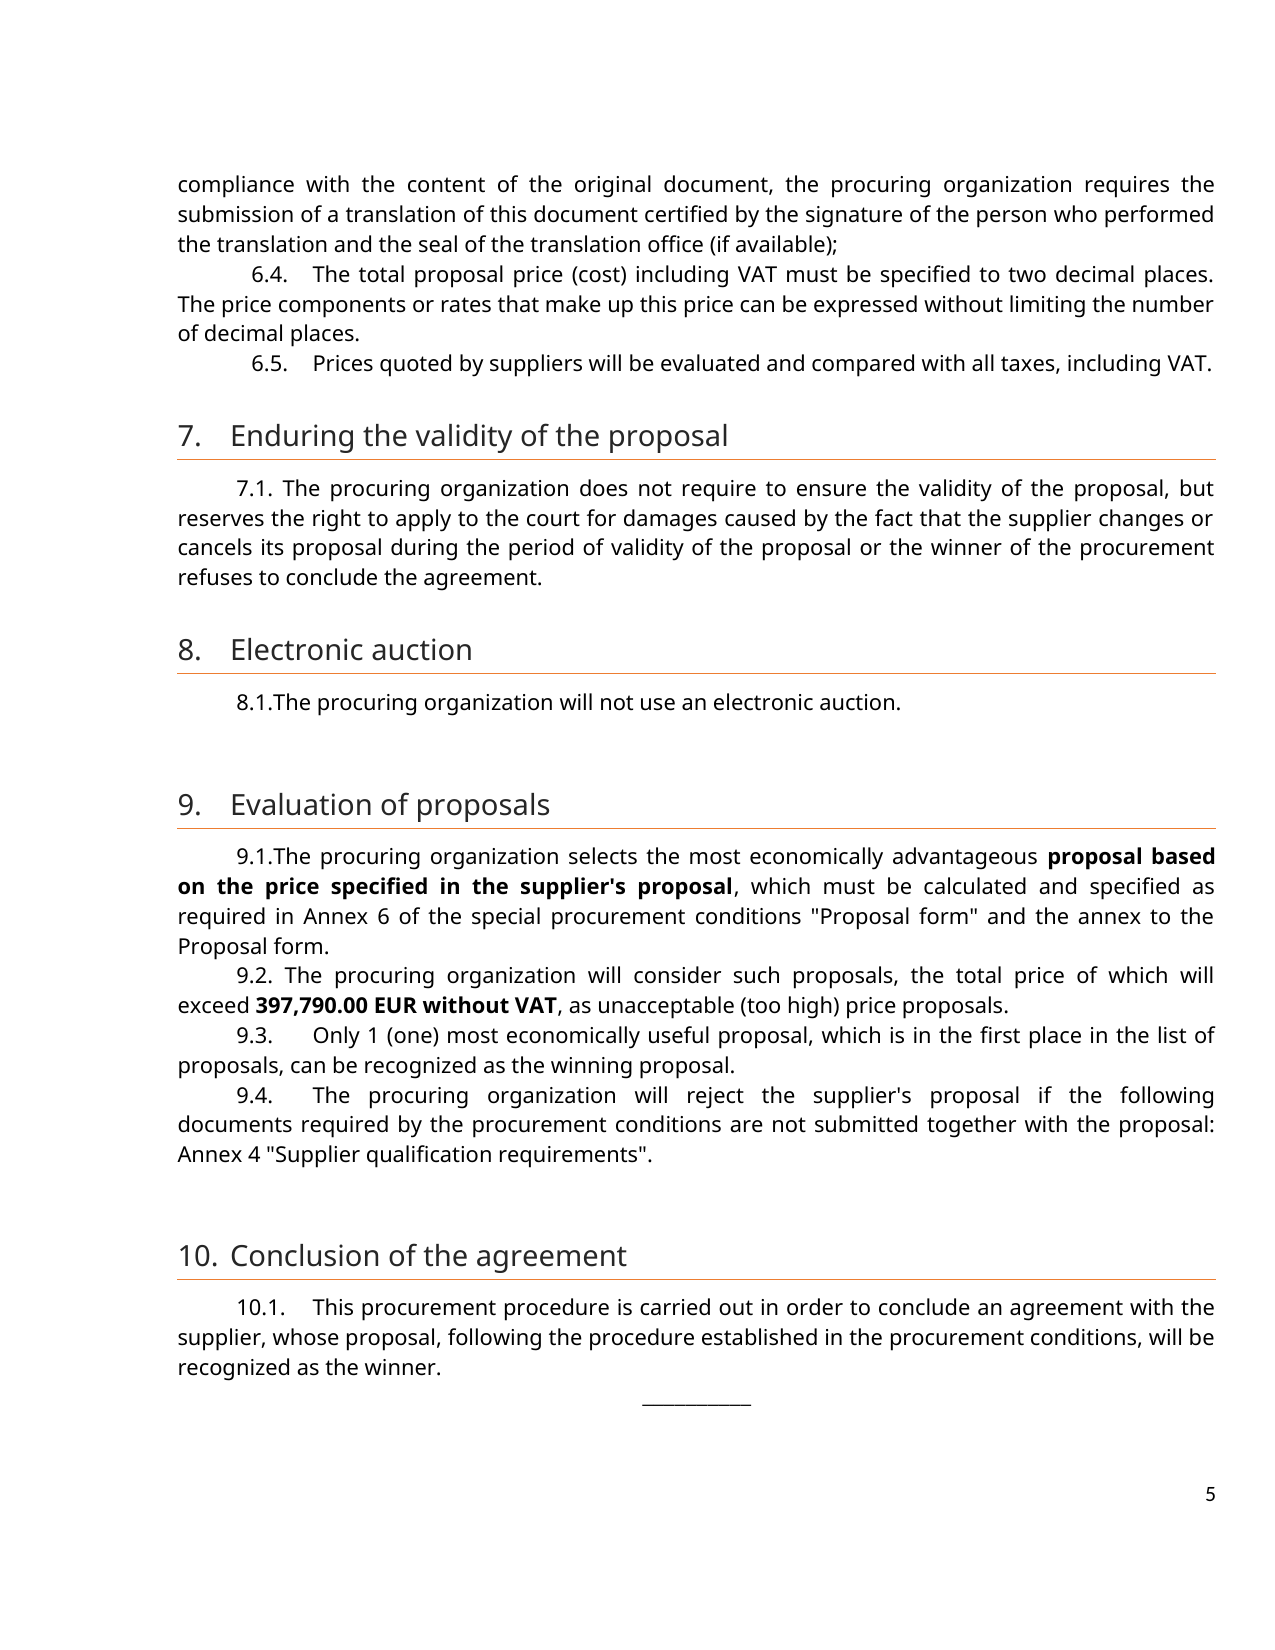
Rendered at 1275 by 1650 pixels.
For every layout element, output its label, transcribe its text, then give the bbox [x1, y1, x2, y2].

text __________ [177, 1382, 1216, 1408]
text 9.2. The procuring organization will consider such proposals, the total price of which will exceed 397,790.00 EUR without VAT, as unacceptable (too high) price proposals. [177, 961, 1216, 1020]
list The procuring organization will reject the supplier's proposal if the following documents required by the procurement conditions are not submitted together with the proposal: Annex 4 "Supplier qualification requirements". [177, 1080, 1216, 1169]
text 8.1.The procuring organization will not use an electronic auction. [236, 687, 1216, 717]
subtitle Conclusion of the agreement [177, 1235, 1216, 1279]
list This procurement procedure is carried out in order to conclude an agreement with the supplier, whose proposal, following the procedure established in the procurement conditions, will be recognized as the winner. [177, 1292, 1216, 1382]
subtitle Electronic auction [177, 629, 1216, 673]
list The total proposal price (cost) including VAT must be specified to two decimal places. The price components or rates that make up this price can be expressed without limiting the number of decimal places. [177, 259, 1216, 348]
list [177, 169, 1216, 259]
subtitle Enduring the validity of the proposal [177, 415, 1216, 459]
subtitle Evaluation of proposals [177, 784, 1216, 828]
text 9.1.The procuring organization selects the most economically advantageous proposal based on the price specified in the supplier's proposal, which must be calculated and specified as required in Annex 6 of the special procurement conditions "Proposal form" and the annex to the Proposal form. [177, 841, 1216, 961]
list 7.1. The procuring organization does not require to ensure the validity of the proposal, but reserves the right to apply to the court for damages caused by the fact that the supplier changes or cancels its proposal during the period of validity of the proposal or the winner of the procurement refuses to conclude the agreement. [177, 473, 1216, 592]
list Only 1 (one) most economically useful proposal, which is in the first place in the list of proposals, can be recognized as the winning proposal. [177, 1020, 1216, 1080]
list Prices quoted by suppliers will be evaluated and compared with all taxes, including VAT. [177, 348, 1216, 378]
